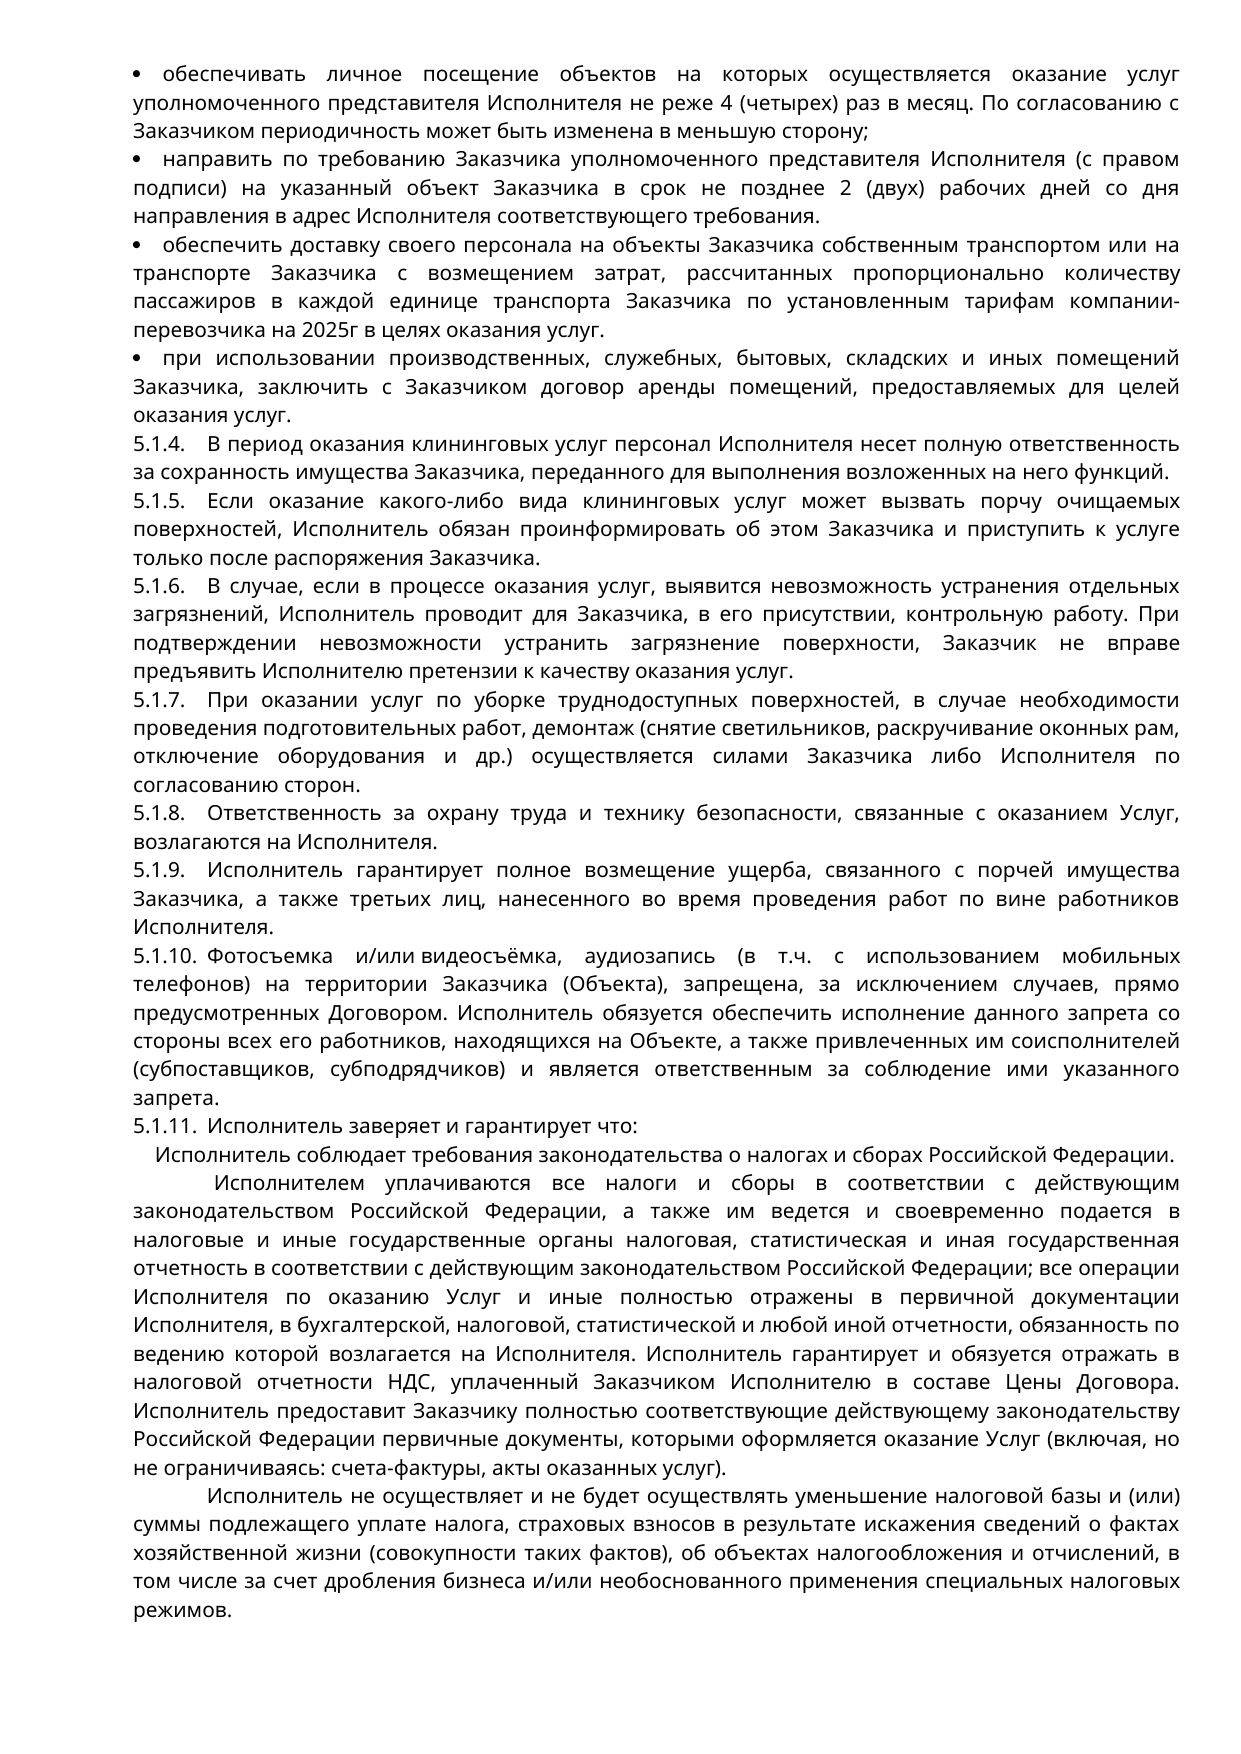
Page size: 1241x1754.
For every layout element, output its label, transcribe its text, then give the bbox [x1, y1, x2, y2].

list В случае, если в процессе оказания услуг, выявится невозможность устранения отдельных загрязнений, Исполнитель проводит для Заказчика, в его присутствии, контрольную работу. При подтверждении невозможности устранить загрязнение поверхности, Заказчик не вправе предъявить Исполнителю претензии к качеству оказания услуг. [133, 571, 1181, 685]
list обеспечивать личное посещение объектов на которых осуществляется оказание услуг уполномоченного представителя Исполнителя не реже 4 (четырех) раз в месяц. По согласованию с Заказчиком периодичность может быть изменена в меньшую сторону; [133, 59, 1181, 144]
list направить по требованию Заказчика уполномоченного представителя Исполнителя (с правом подписи) на указанный объект Заказчика в срок не позднее 2 (двух) рабочих дней со дня направления в адрес Исполнителя соответствующего требования. [133, 144, 1181, 230]
list Исполнитель соблюдает требования законодательства о налогах и сборах Российской Федерации. [133, 1140, 1181, 1168]
list Исполнителем уплачиваются все налоги и сборы в соответствии с действующим законодательством Российской Федерации, а также им ведется и своевременно подается в налоговые и иные государственные органы налоговая, статистическая и иная государственная отчетность в соответствии с действующим законодательством Российской Федерации; все операции Исполнителя по оказанию Услуг и иные полностью отражены в первичной документации Исполнителя, в бухгалтерской, налоговой, статистической и любой иной отчетности, обязанность по ведению которой возлагается на Исполнителя. Исполнитель гарантирует и обязуется отражать в налоговой отчетности НДС, уплаченный Заказчиком Исполнителю в составе Цены Договора. Исполнитель предоставит Заказчику полностью соответствующие действующему законодательству Российской Федерации первичные документы, которыми оформляется оказание Услуг (включая, но не ограничиваясь: счета-фактуры, акты оказанных услуг). [133, 1168, 1181, 1481]
list В период оказания клининговых услуг персонал Исполнителя несет полную ответственность за сохранность имущества Заказчика, переданного для выполнения возложенных на него функций. [133, 429, 1181, 486]
list обеспечить доставку своего персонала на объекты Заказчика собственным транспортом или на транспорте Заказчика с возмещением затрат, рассчитанных пропорционально количеству пассажиров в каждой единице транспорта Заказчика по установленным тарифам компании-перевозчика на 2025г в целях оказания услуг. [133, 230, 1181, 343]
list Ответственность за охрану труда и технику безопасности, связанные с оказанием Услуг, возлагаются на Исполнителя. [133, 798, 1181, 855]
list при использовании производственных, служебных, бытовых, складских и иных помещений Заказчика, заключить с Заказчиком договор аренды помещений, предоставляемых для целей оказания услуг. [133, 343, 1181, 429]
list Если оказание какого-либо вида клининговых услуг может вызвать порчу очищаемых поверхностей, Исполнитель обязан проинформировать об этом Заказчика и приступить к услуге только после распоряжения Заказчика. [133, 486, 1181, 571]
list Исполнитель заверяет и гарантирует что: [133, 1111, 1181, 1140]
list При оказании услуг по уборке труднодоступных поверхностей, в случае необходимости проведения подготовительных работ, демонтаж (снятие светильников, раскручивание оконных рам, отключение оборудования и др.) осуществляется силами Заказчика либо Исполнителя по согласованию сторон. [133, 685, 1181, 798]
list Фотосъемка и/или видеосъёмка, аудиозапись (в т.ч. с использованием мобильных телефонов) на территории Заказчика (Объекта), запрещена, за исключением случаев, прямо предусмотренных Договором. Исполнитель обязуется обеспечить исполнение данного запрета со стороны всех его работников, находящихся на Объекте, а также привлеченных им соисполнителей (субпоставщиков, субподрядчиков) и является ответственным за соблюдение ими указанного запрета. [133, 941, 1181, 1111]
list Исполнитель не осуществляет и не будет осуществлять уменьшение налоговой базы и (или) суммы подлежащего уплате налога, страховых взносов в результате искажения сведений о фактах хозяйственной жизни (совокупности таких фактов), об объектах налогообложения и отчислений, в том числе за счет дробления бизнеса и/или необоснованного применения специальных налоговых режимов. [133, 1481, 1181, 1623]
list Исполнитель гарантирует полное возмещение ущерба, связанного с порчей имущества Заказчика, а также третьих лиц, нанесенного во время проведения работ по вине работников Исполнителя. [133, 855, 1181, 941]
